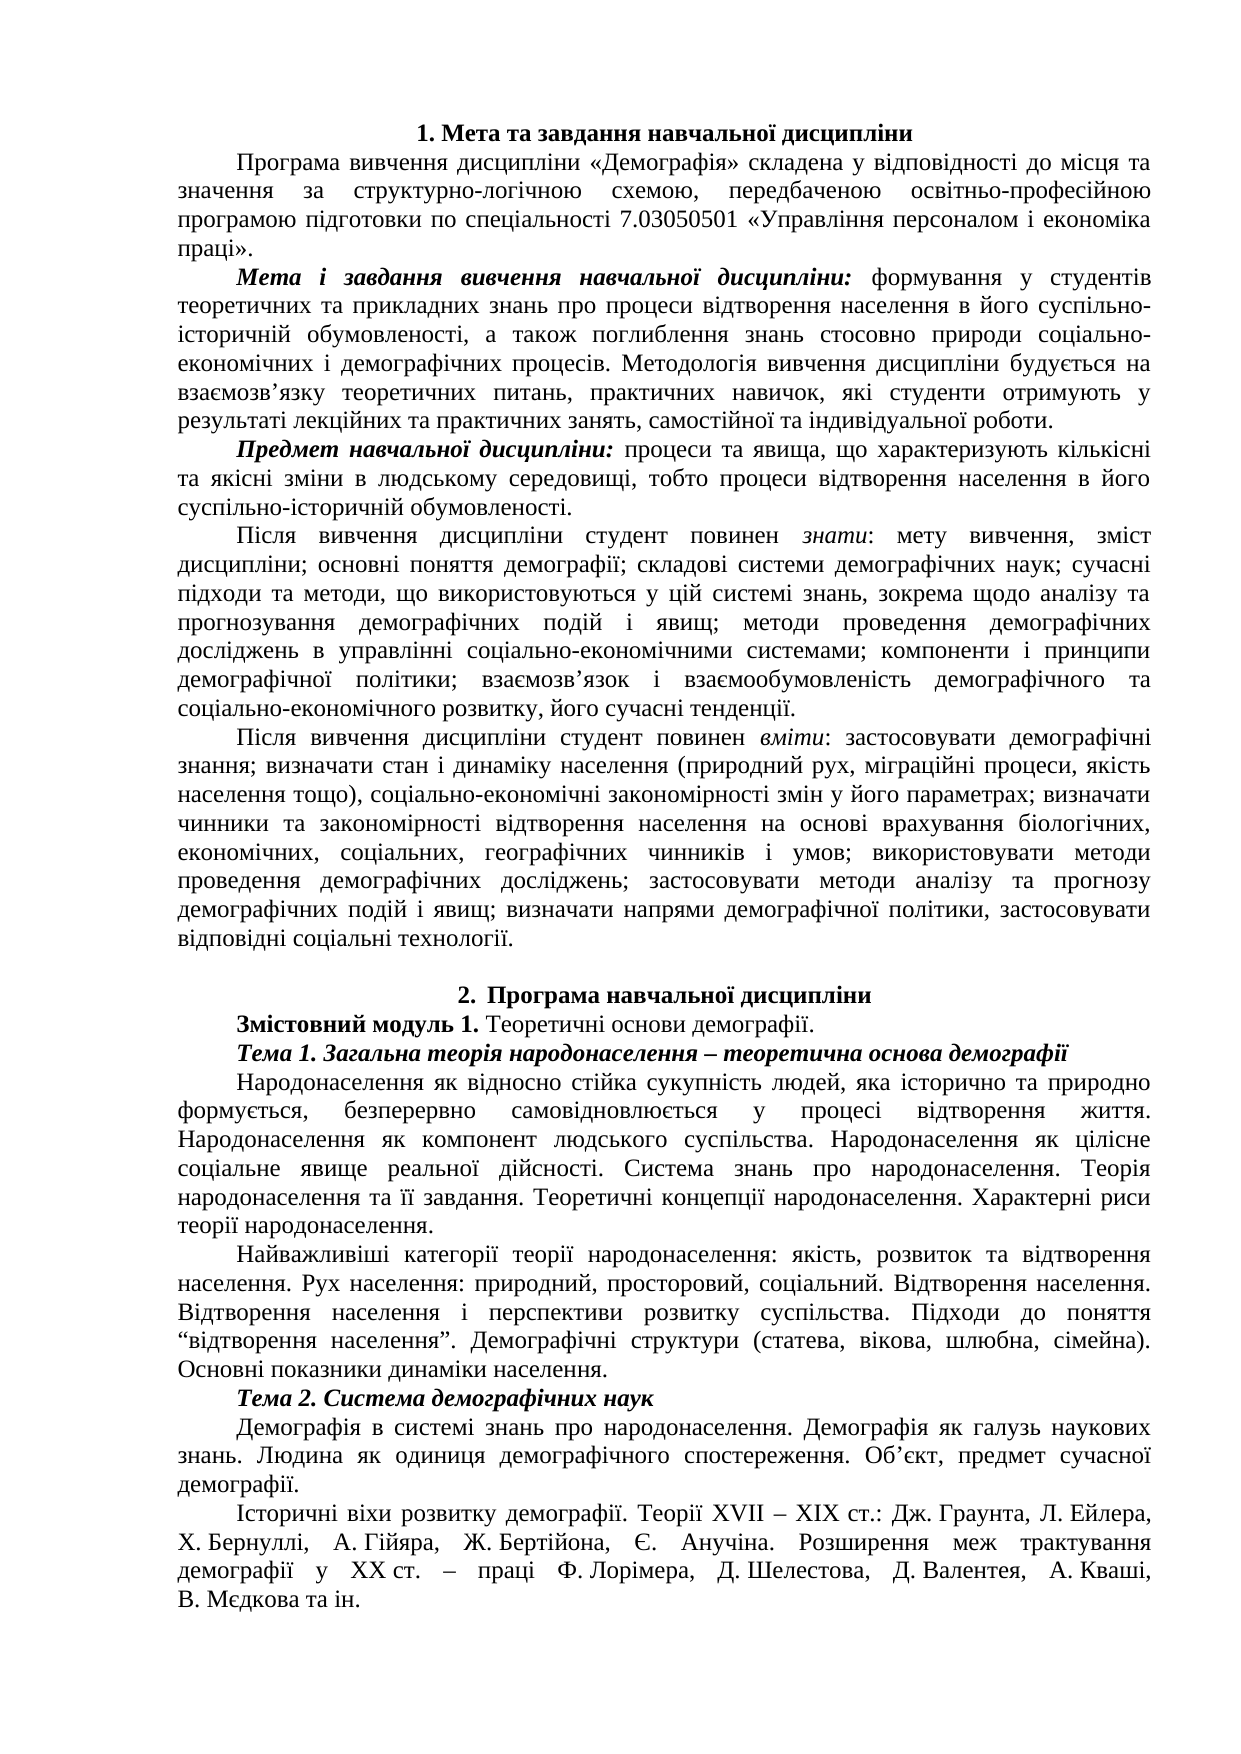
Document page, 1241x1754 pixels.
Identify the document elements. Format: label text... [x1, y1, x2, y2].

list Після вивчення дисципліни студент повинен знати: мету вивчення, зміст дисципліни; основні поняття демографії; складові системи демографічних наук; сучасні підходи та методи, що використовуються у цій системі знань, зокрема щодо аналізу та прогнозування демографічних подій і явищ; методи проведення демографічних досліджень в управлінні соціально-економічними системами; компоненти і принципи демографічної політики; взаємозв’язок і взаємообумовленість демографічного та соціально-економічного розвитку, його сучасні тенденції. [177, 521, 1152, 722]
text Тема 2. Система демографічних наук [177, 1383, 1152, 1412]
text 1. Мета та завдання навчальної дисципліни [177, 118, 1152, 147]
text Найважливіші категорії теорії народонаселення: якість, розвиток та відтворення населення. Рух населення: природний, просторовий, соціальний. Відтворення населення. Відтворення населення і перспективи розвитку суспільства. Підходи до поняття “відтворення населення”. Демографічні структури (статева, вікова, шлюбна, сімейна). Основні показники динаміки населення. [177, 1239, 1152, 1383]
text Історичні віхи розвитку демографії. Теорії ХVІІ – ХІХ ст.: Дж. Граунта, Л. Ейлера, Х. Бернуллі, А. Гійяра, Ж. Бертійона, Є. Анучіна. Розширення меж трактування демографії у ХХ ст. – праці Ф. Лорімера, Д. Шелестова, Д. Валентея, А. Кваші, В. Мєдкова та ін. [177, 1498, 1152, 1613]
list Програма вивчення дисципліни «Демографія» складена у відповідності до місця та значення за структурно-логічною схемою, передбаченою освітньо-професійною програмою підготовки по спеціальності 7.03050501 «Управління персоналом і економіка праці». [177, 147, 1152, 262]
text Змістовний модуль 1. Теоретичні основи демографії. [177, 1009, 1152, 1038]
list Мета і завдання вивчення навчальної дисципліни: формування у студентів теоретичних та прикладних знань про процеси відтворення населення в його суспільно-історичній обумовленості, а також поглиблення знань стосовно природи соціально-економічних і демографічних процесів. Методологія вивчення дисципліни будується на взаємозв’язку теоретичних питань, практичних навичок, які студенти отримують у результаті лекційних та практичних занять, самостійної та індивідуальної роботи. [177, 262, 1152, 434]
list Програма навчальної дисципліни [177, 981, 1152, 1009]
text Народонаселення як відносно стійка сукупність людей, яка історично та природно формується, безперервно самовідновлюється у процесі відтворення життя. Народонаселення як компонент людського суспільства. Народонаселення як цілісне соціальне явище реальної дійсності. Система знань про народонаселення. Теорія народонаселення та її завдання. Теоретичні концепції народонаселення. Характерні риси теорії народонаселення. [177, 1067, 1152, 1239]
list Предмет навчальної дисципліни: процеси та явища, що характеризують кількісні та якісні зміни в людському середовищі, тобто процеси відтворення населення в його суспільно-історичній обумовленості. [177, 434, 1152, 521]
text Демографія в системі знань про народонаселення. Демографія як галузь наукових знань. Людина як одиниця демографічного спостереження. Об’єкт, предмет сучасної демографії. [177, 1412, 1152, 1498]
text Тема 1. Загальна теорія народонаселення – теоретична основа демографії [177, 1038, 1152, 1067]
list Після вивчення дисципліни студент повинен вміти: застосовувати демографічні знання; визначати стан і динаміку населення (природний рух, міграційні процеси, якість населення тощо), соціально-економічні закономірності змін у його параметрах; визначати чинники та закономірності відтворення населення на основі врахування біологічних, економічних, соціальних, географічних чинників і умов; використовувати методи проведення демографічних досліджень; застосовувати методи аналізу та прогнозу демографічних подій і явищ; визначати напрями демографічної політики, застосовувати відповідні соціальні технології. [177, 722, 1152, 952]
